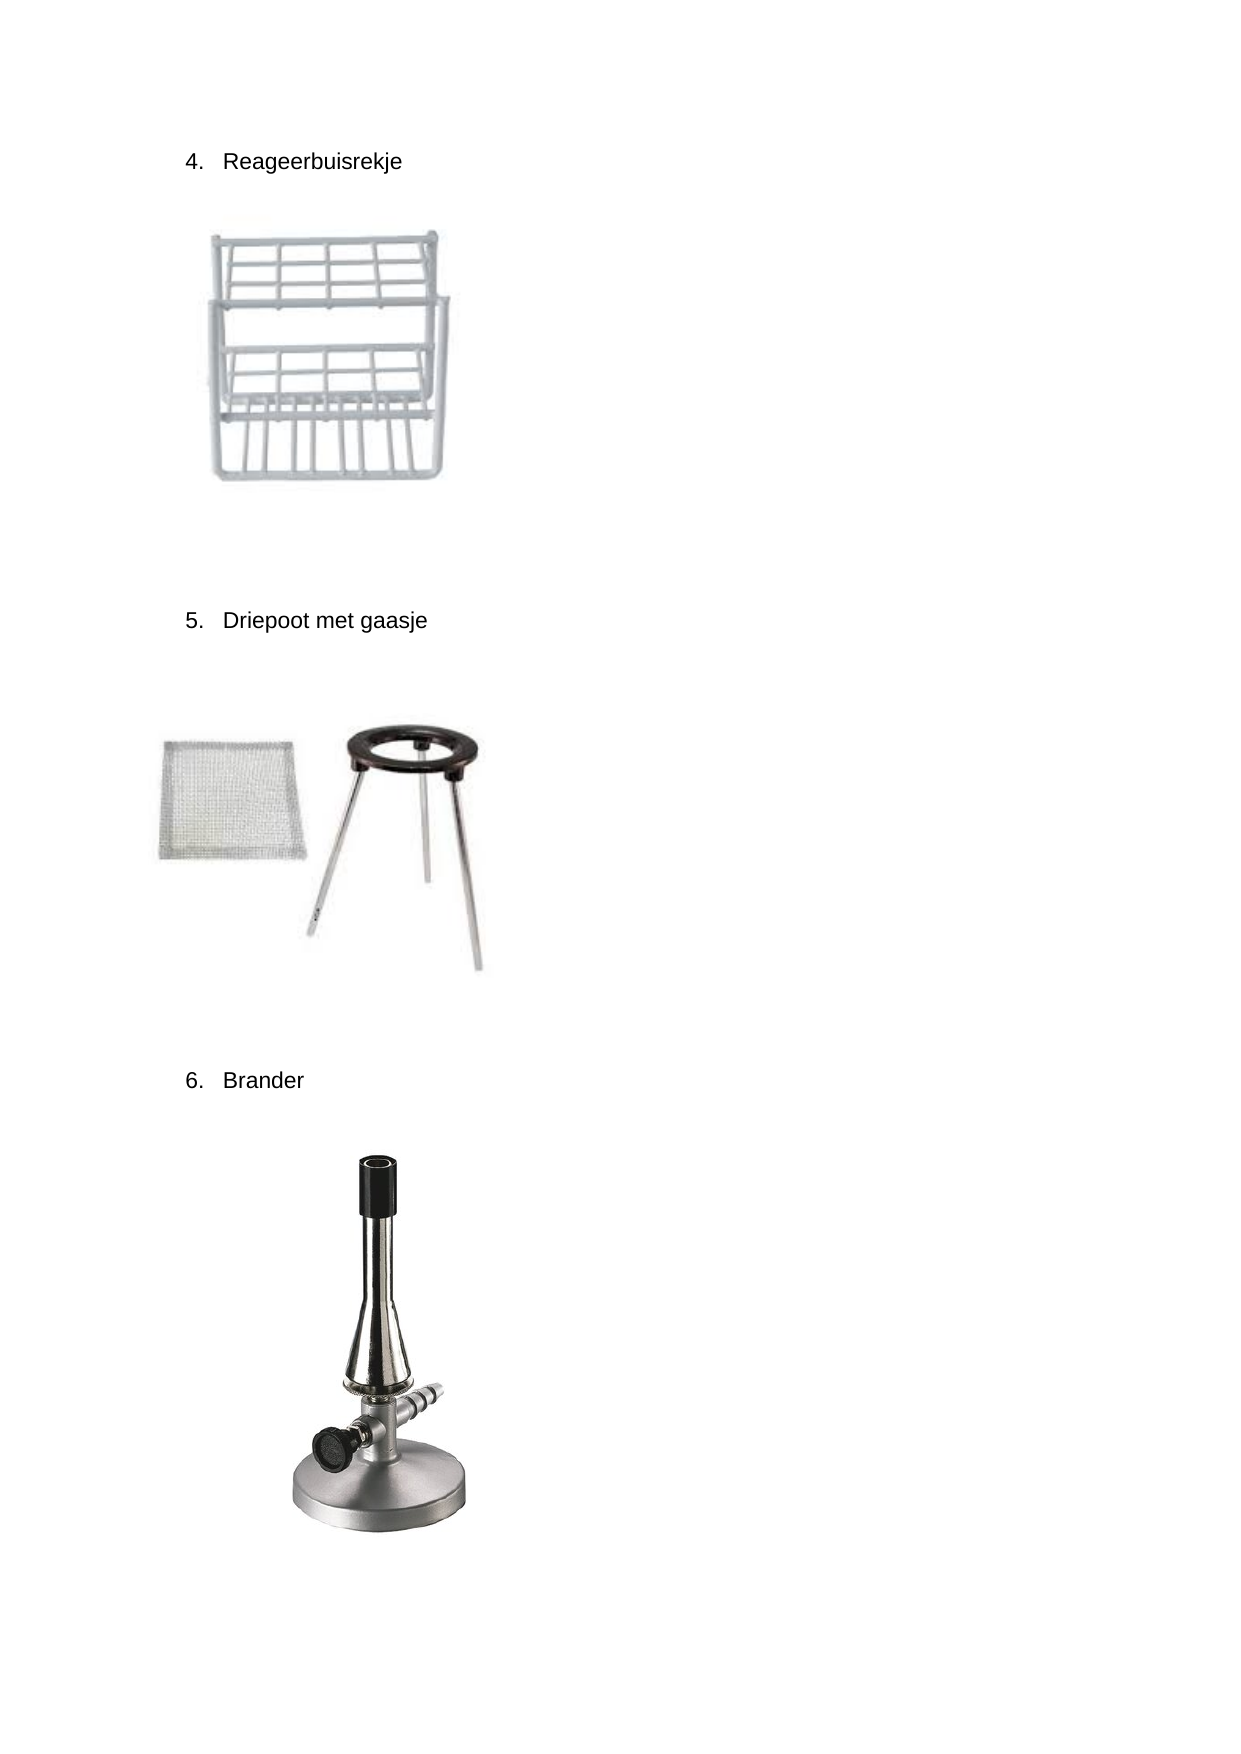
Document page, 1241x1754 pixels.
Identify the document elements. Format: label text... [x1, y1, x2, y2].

list Reageerbuisrekje [185, 148, 1093, 174]
picture [147, 1112, 611, 1575]
picture [147, 192, 498, 543]
list Brander [185, 1067, 1093, 1094]
picture [147, 651, 500, 1004]
list Driepoot met gaasje [185, 607, 1093, 633]
